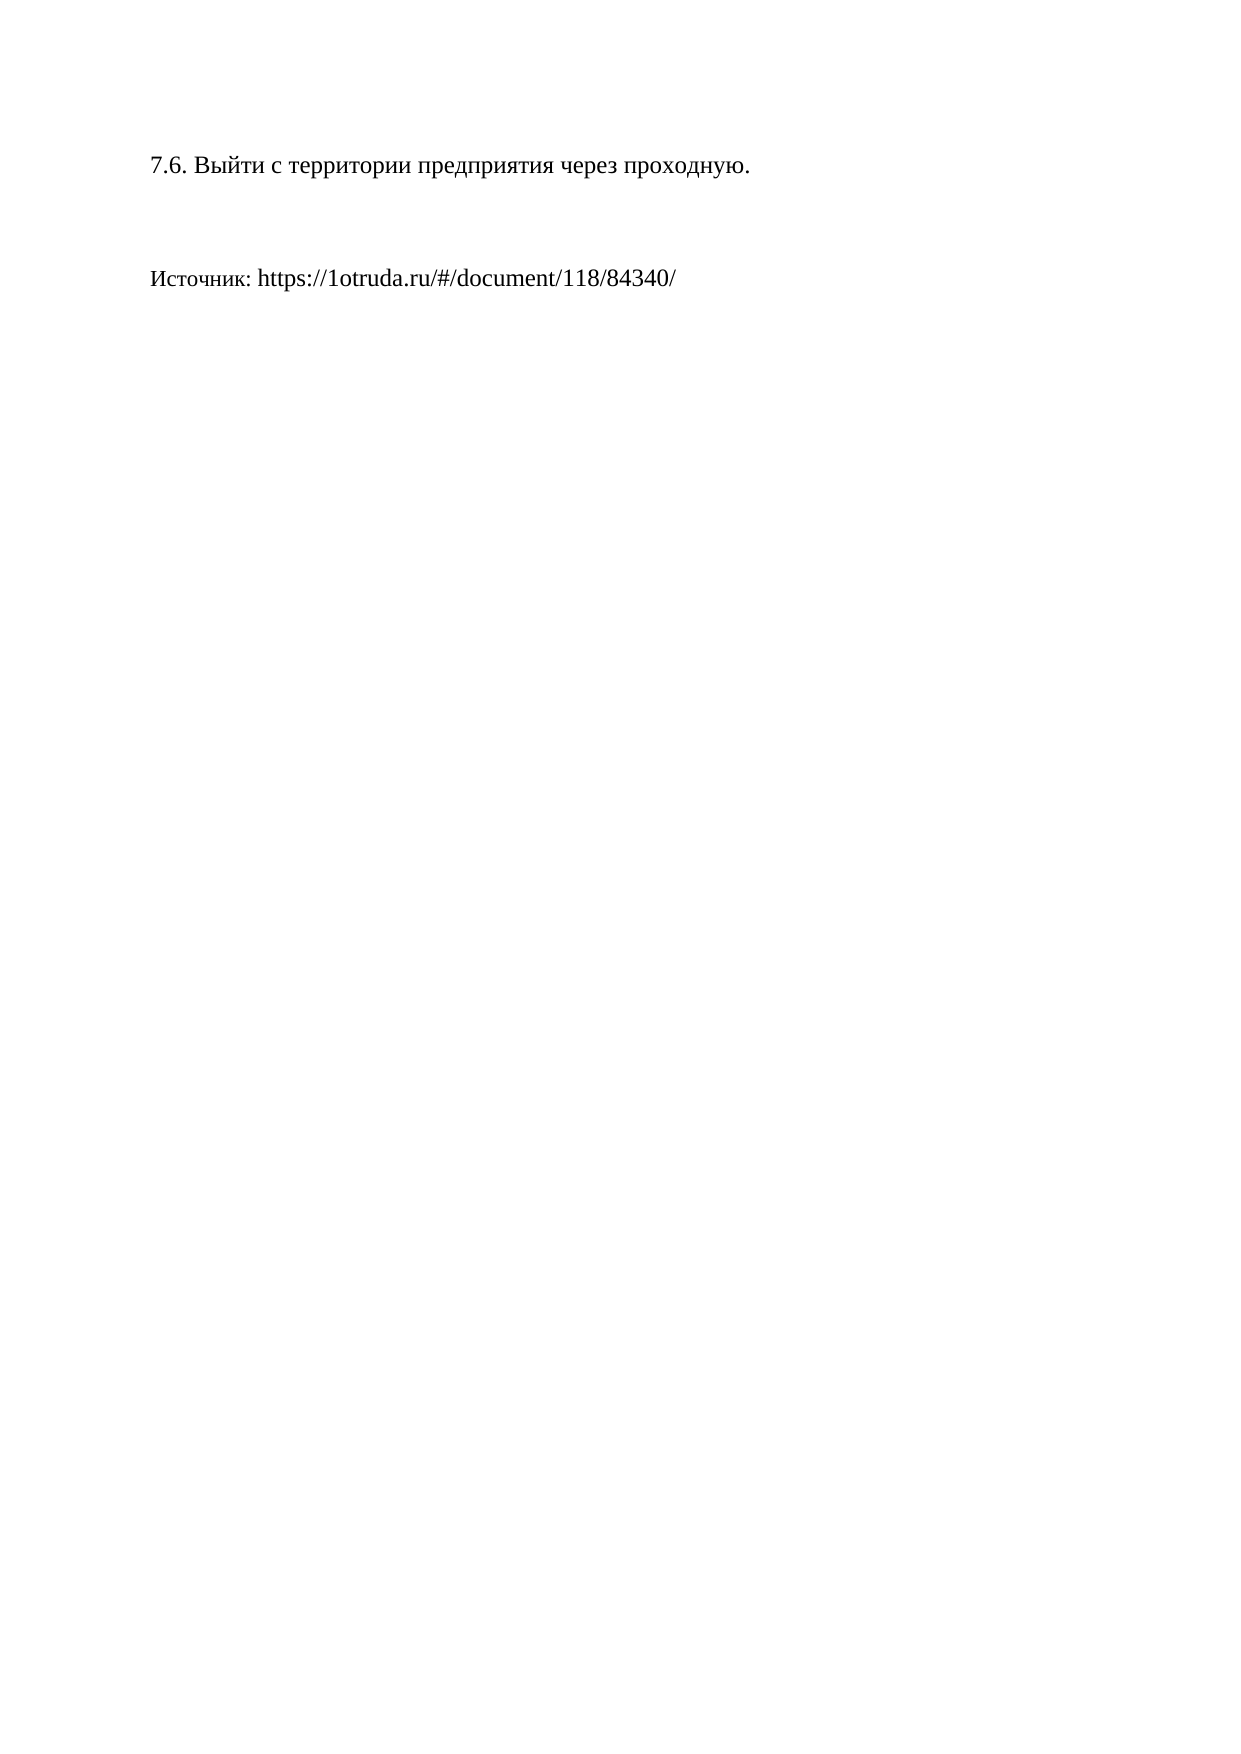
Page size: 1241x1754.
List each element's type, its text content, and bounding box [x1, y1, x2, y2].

text Источник: https://1otruda.ru/#/document/118/84340/ [150, 263, 1090, 292]
text 7.6. Выйти с территории предприятия через проходную. [150, 150, 1090, 179]
